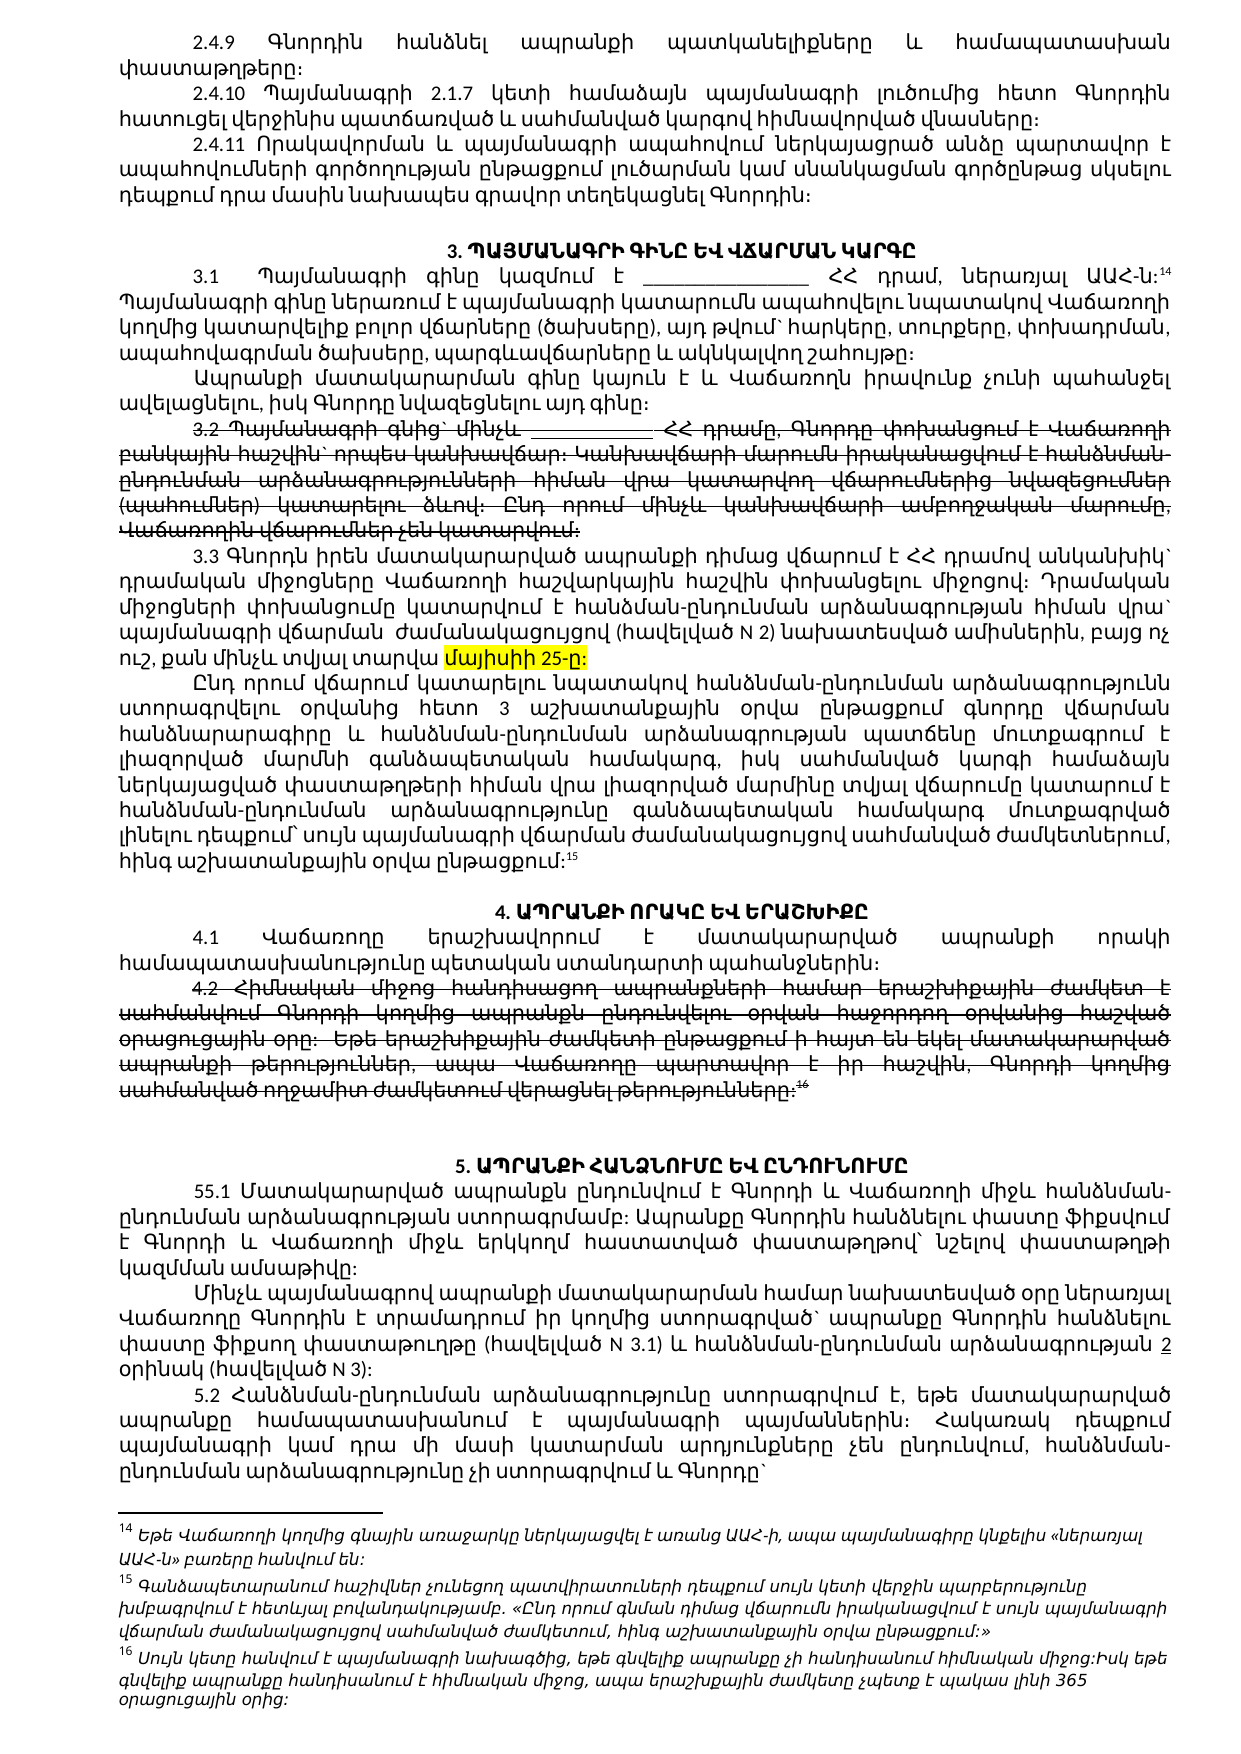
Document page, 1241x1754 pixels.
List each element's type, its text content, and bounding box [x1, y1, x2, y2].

text 5. ԱՊՐԱՆՔԻ ՀԱՆՁՆՈՒՄԸ ԵՎ ԸՆԴՈՒՆՈՒՄԸ [118, 1153, 1171, 1178]
text 55.1 Մատակարարված ապրանքն ընդունվում է Գնորդի և Վաճառողի միջև հանձնման-ընդունման արձանագրության ստորագրմամբ: Ապրանքը Գնորդին հանձնելու փաստը ֆիքսվում է Գնորդի և Վաճառողի միջև երկկողմ հաստատված փաստաթղթով՝ նշելով փաստաթղթի կազմման ամսաթիվը: [118, 1178, 1171, 1280]
text 3.2 Պայմանագրի գնից` մինչև ՀՀ դրամը, Գնորդը փոխանցում է Վաճառողի բանկային հաշվին` որպես կանխավճար։ Կանխավճարի մարումն իրականացվում է հանձնման-ընդունման արձանագրությունների հիման վրա կատարվող վճարումներից նվազեցումներ (պահումներ) կատարելու ձևով։ Ընդ որում մինչև կանխավճարի ամբողջական մարումը, Վաճառողին վճարումներ չեն կատարվում: [118, 482, 1171, 506]
text 4.2 Հիմնական միջոց հանդիսացող ապրանքների համար երաշխիքային ժամկետ է սահմանվում Գնորդի կողմից ապրանքն ընդունվելու օրվան հաջորդող օրվանից հաշված օրացուցային օրը: Եթե երաշխիքային ժամկետի ընթացքում ի հայտ են եկել մատակարարված ապրանքի թերություններ, ապա Վաճառողը պարտավոր է իր հաշվին, Գնորդի կողմից սահմանված ողջամիտ ժամկետում վերացնել թերությունները: [118, 1015, 1171, 1040]
text Մինչև պայմանագրով ապրանքի մատակարարման համար նախատեսված օրը ներառյալ Վաճառողը Գնորդին է տրամադրում իր կողմից ստորագրված` ապրանքը Գնորդին հանձնելու փաստը ֆիքսող փաստաթուղթը (հավելված N 3.1) և հանձնման-ընդունման արձանագրության 2 օրինակ (հավելված N 3): [118, 1280, 1171, 1382]
text 2.4.11 Որակավորման և պայմանագրի ապահովում ներկայացրած անձը պարտավոր է ապահովումների գործողության ընթացքում լուծարման կամ սնանկացման գործընթաց սկսելու դեպքում դրա մասին նախապես գրավոր տեղեկացնել Գնորդին։ [118, 131, 1171, 207]
text 4.2 Հիմնական միջոց հանդիսացող ապրանքների համար երաշխիքային ժամկետ է սահմանվում Գնորդի կողմից ապրանքն ընդունվելու օրվան հաջորդող օրվանից հաշված օրացուցային օրը: Եթե երաշխիքային ժամկետի ընթացքում ի հայտ են եկել մատակարարված ապրանքի թերություններ, ապա Վաճառողը պարտավոր է իր հաշվին, Գնորդի կողմից սահմանված ողջամիտ ժամկետում վերացնել թերությունները: [118, 975, 1171, 1014]
text 3.2 Պայմանագրի գնից` մինչև ՀՀ դրամը, Գնորդը փոխանցում է Վաճառողի բանկային հաշվին` որպես կանխավճար։ Կանխավճարի մարումն իրականացվում է հանձնման-ընդունման արձանագրությունների հիման վրա կատարվող վճարումներից նվազեցումներ (պահումներ) կատարելու ձևով։ Ընդ որում մինչև կանխավճարի ամբողջական մարումը, Վաճառողին վճարումներ չեն կատարվում: [118, 416, 1171, 455]
text Ընդ որում վճարում կատարելու նպատակով հանձնման-ընդունման արձանագրությունն ստորագրվելու օրվանից հետո 3 աշխատանքային օրվա ընթացքում գնորդը վճարման հանձնարարագիրը և հանձնման-ընդունման արձանագրության պատճենը մուտքագրում է լիազորված մարմնի գանձապետական համակարգ, իսկ սահմանված կարգի համաձայն ներկայացված փաստաթղթերի հիման վրա լիազորված մարմինը տվյալ վճարումը կատարում է հանձնման-ընդունման արձանագրությունը գանձապետական համակարգ մուտքագրված լինելու դեպքում՝ սույն պայմանագրի վճարման ժամանակացույցով սահմանված ժամկետներում, հինգ աշխատանքային օրվա ընթացքում: [118, 670, 1171, 873]
text 3. ՊԱՅՄԱՆԱԳՐԻ ԳԻՆԸ ԵՎ ՎՃԱՐՄԱՆ ԿԱՐԳԸ [118, 238, 1171, 263]
text 4. ԱՊՐԱՆՔԻ ՈՐԱԿԸ ԵՎ ԵՐԱՇԽԻՔԸ [118, 899, 1171, 924]
text 5.2 Հանձնման-ընդունման արձանագրությունը ստորագրվում է, եթե մատակարարված ապրանքը համապատասխանում է պայմանագրի պայմաններին։ Հակառակ դեպքում պայմանագրի կամ դրա մի մասի կատարման արդյունքները չեն ընդունվում, հանձնման-ընդունման արձանագրությունը չի ստորագրվում և Գնորդը` [118, 1382, 1171, 1483]
text 3.2 Պայմանագրի գնից` մինչև ՀՀ դրամը, Գնորդը փոխանցում է Վաճառողի բանկային հաշվին` որպես կանխավճար։ Կանխավճարի մարումն իրականացվում է հանձնման-ընդունման արձանագրությունների հիման վրա կատարվող վճարումներից նվազեցումներ (պահումներ) կատարելու ձևով։ Ընդ որում մինչև կանխավճարի ամբողջական մարումը, Վաճառողին վճարումներ չեն կատարվում: [118, 456, 1171, 481]
text 2.4.9 Գնորդին հանձնել ապրանքի պատկանելիքները և համապատասխան փաստաթղթերը։ [118, 29, 1171, 80]
text 2.4.10 Պայմանագրի 2.1.7 կետի համաձայն պայմանագրի լուծումից հետո Գնորդին հատուցել վերջինիս պատճառված և սահմանված կարգով հիմնավորված վնասները։ [118, 80, 1171, 131]
text 3.3 Գնորդն իրեն մատակարարված ապրանքի դիմաց վճարում է ՀՀ դրամով անկանխիկ` դրամական միջոցները Վաճառողի հաշվարկային հաշվին փոխանցելու միջոցով։ Դրամական միջոցների փոխանցումը կատարվում է հանձման-ընդունման արձանագրության հիման վրա` պայմանագրի վճարման ժամանակացույցով (հավելված N 2) նախատեսված ամիսներին, բայց ոչ ուշ, քան մինչև տվյալ տարվա մայիսիի 25-ը: [118, 543, 1171, 670]
text 4.1 Վաճառողը երաշխավորում է մատակարարված ապրանքի որակի համապատասխանությունը պետական ստանդարտի պահանջներին։ [118, 924, 1171, 975]
text Ապրանքի մատակարարման գինը կայուն է և Վաճառողն իրավունք չունի պահանջել ավելացնելու, իսկ Գնորդը նվազեցնելու այդ գինը։ [118, 365, 1171, 416]
text 4.2 Հիմնական միջոց հանդիսացող ապրանքների համար երաշխիքային ժամկետ է սահմանվում Գնորդի կողմից ապրանքն ընդունվելու օրվան հաջորդող օրվանից հաշված օրացուցային օրը: Եթե երաշխիքային ժամկետի ընթացքում ի հայտ են եկել մատակարարված ապրանքի թերություններ, ապա Վաճառողը պարտավոր է իր հաշվին, Գնորդի կողմից սահմանված ողջամիտ ժամկետում վերացնել թերությունները: [118, 1041, 1171, 1065]
text 4.2 Հիմնական միջոց հանդիսացող ապրանքների համար երաշխիքային ժամկետ է սահմանվում Գնորդի կողմից ապրանքն ընդունվելու օրվան հաջորդող օրվանից հաշված օրացուցային օրը: Եթե երաշխիքային ժամկետի ընթացքում ի հայտ են եկել մատակարարված ապրանքի թերություններ, ապա Վաճառողը պարտավոր է իր հաշվին, Գնորդի կողմից սահմանված ողջամիտ ժամկետում վերացնել թերությունները: [118, 1066, 1171, 1102]
text 3.1 Պայմանագրի գինը կազմում է ________________ ՀՀ դրամ, ներառյալ ԱԱՀ-ն: Պայմանագրի գինը ներառում է պայմանագրի կատարումն ապահովելու նպատակով Վաճառողի կողմից կատարվելիք բոլոր վճարները (ծախսերը), այդ թվում` հարկերը, տուրքերը, փոխադրման, ապահովագրման ծախսերը, պարգևավճարները և ակնկալվող շահույթը։ [118, 263, 1171, 365]
text 3.2 Պայմանագրի գնից` մինչև ՀՀ դրամը, Գնորդը փոխանցում է Վաճառողի բանկային հաշվին` որպես կանխավճար։ Կանխավճարի մարումն իրականացվում է հանձնման-ընդունման արձանագրությունների հիման վրա կատարվող վճարումներից նվազեցումներ (պահումներ) կատարելու ձևով։ Ընդ որում մինչև կանխավճարի ամբողջական մարումը, Վաճառողին վճարումներ չեն կատարվում: [118, 507, 1171, 543]
